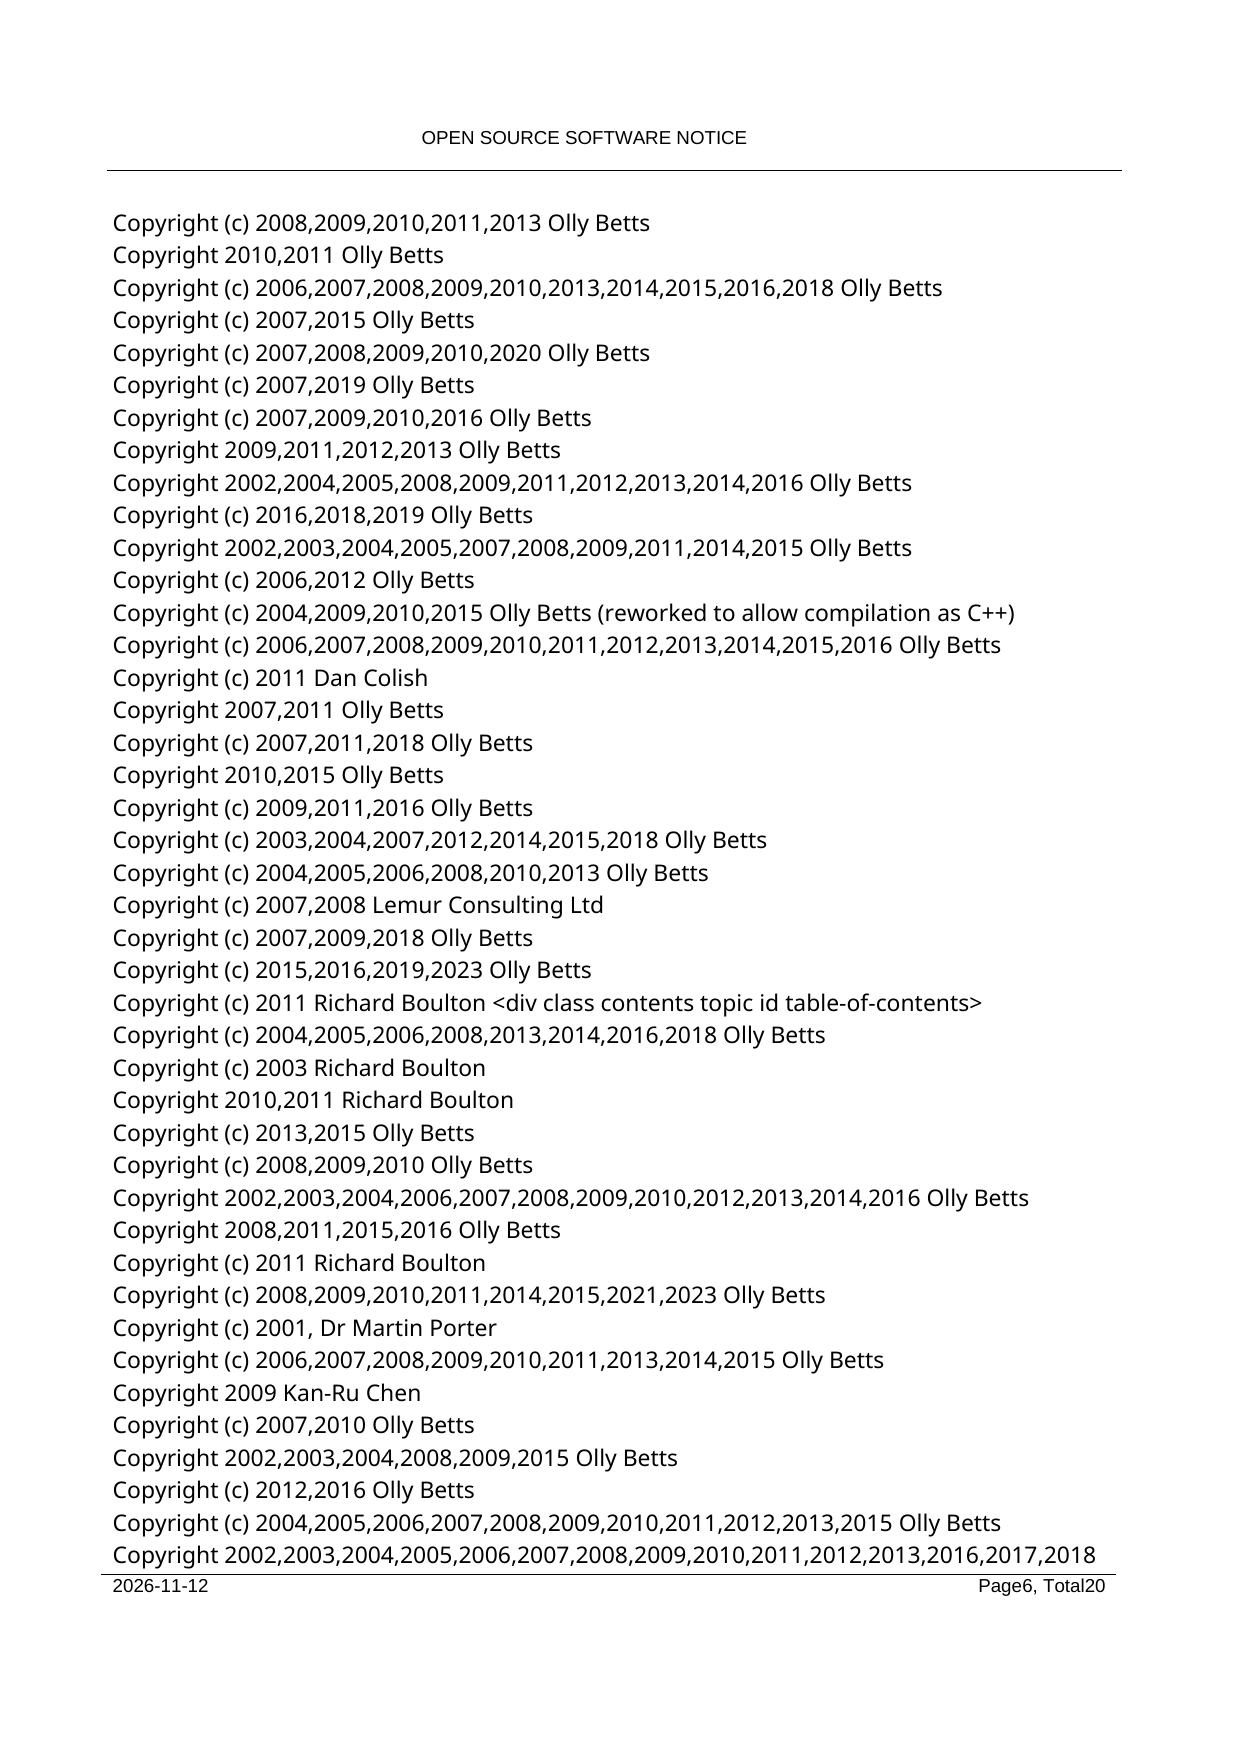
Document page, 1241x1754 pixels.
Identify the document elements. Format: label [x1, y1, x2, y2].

text [112, 206, 1128, 1571]
